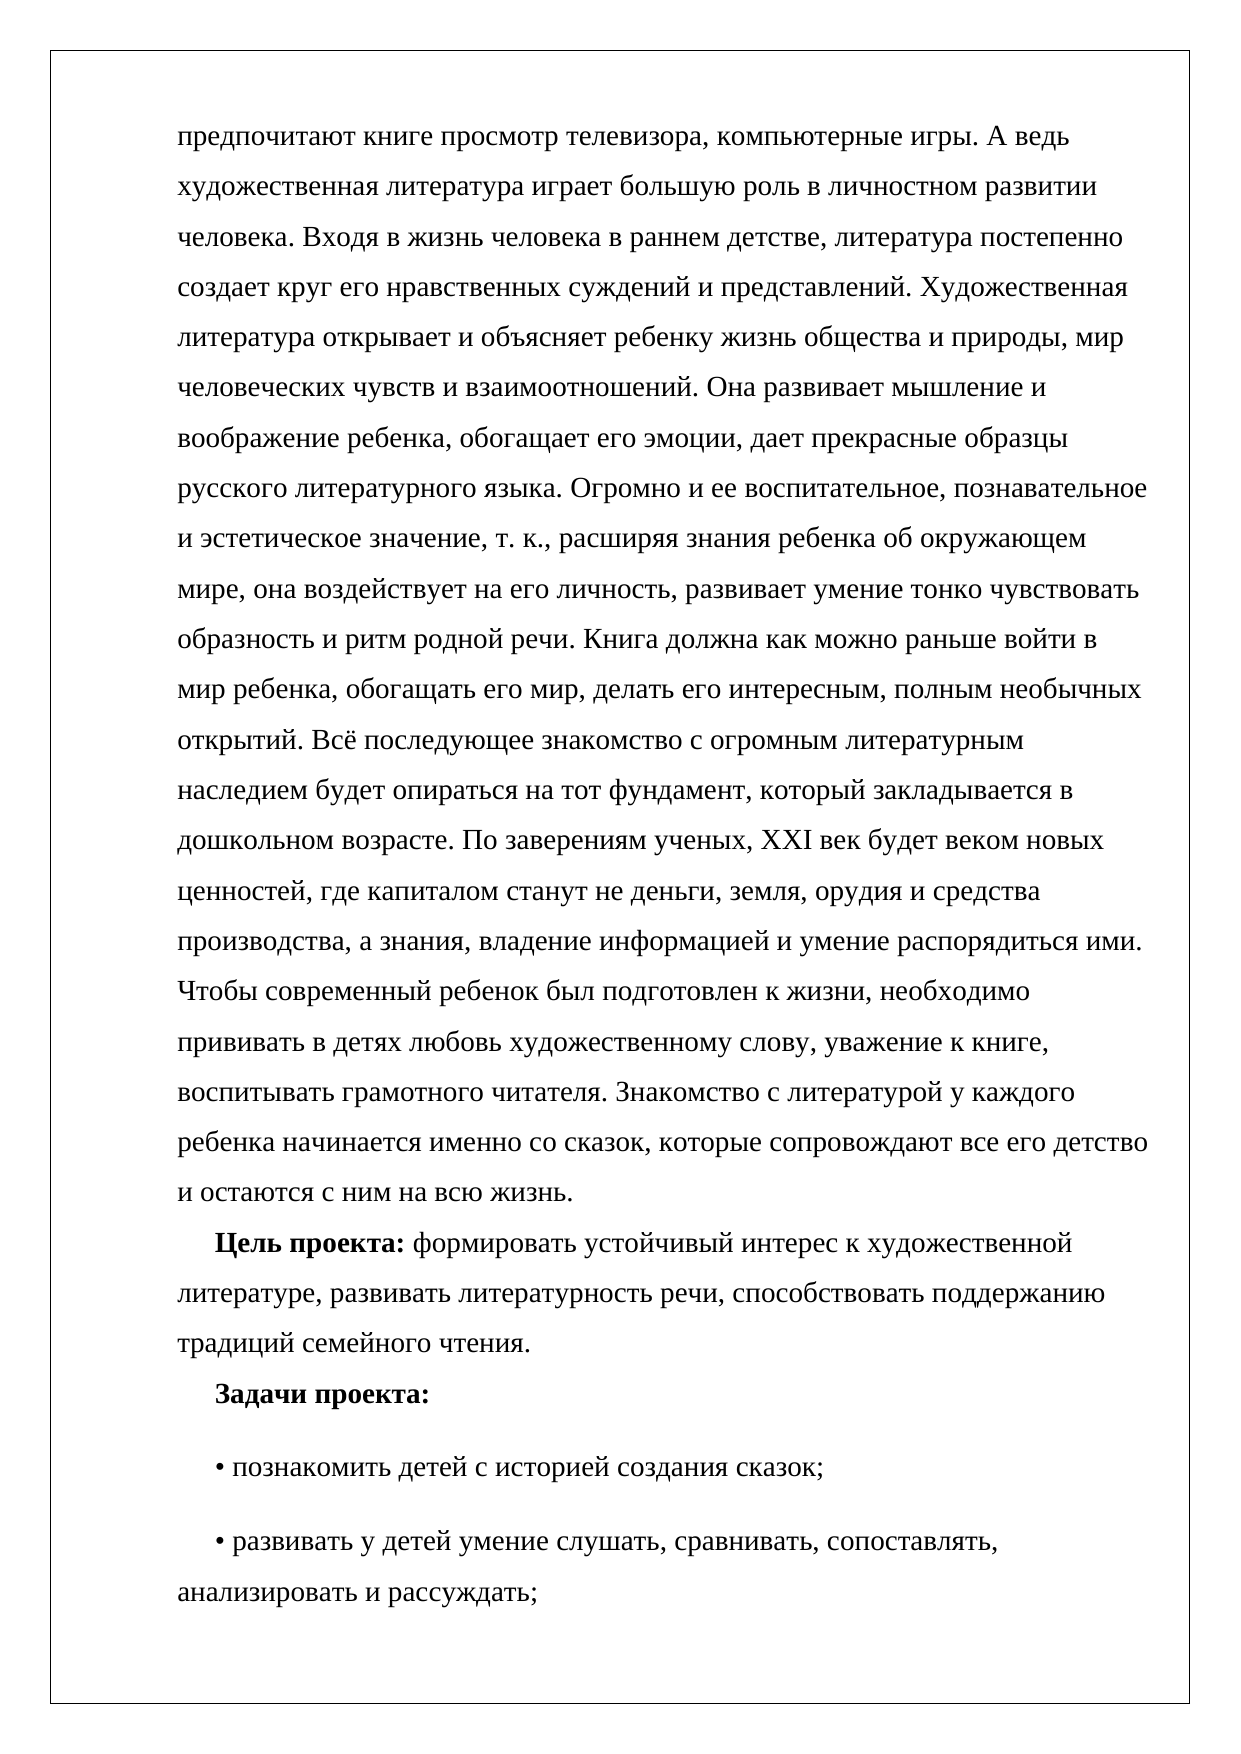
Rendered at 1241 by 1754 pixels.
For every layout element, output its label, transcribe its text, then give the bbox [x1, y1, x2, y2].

text • развивать у детей умение слушать, сравнивать, сопоставлять, анализировать и рассуждать; [177, 1523, 1152, 1607]
text • познакомить детей с историей создания сказок; [177, 1449, 1152, 1483]
text Цель проекта: формировать устойчивый интерес к художественной литературе, развивать литературность речи, способствовать поддержанию традиций семейного чтения. [177, 1225, 1152, 1359]
text Задачи проекта: [177, 1376, 1152, 1409]
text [177, 118, 1152, 1208]
